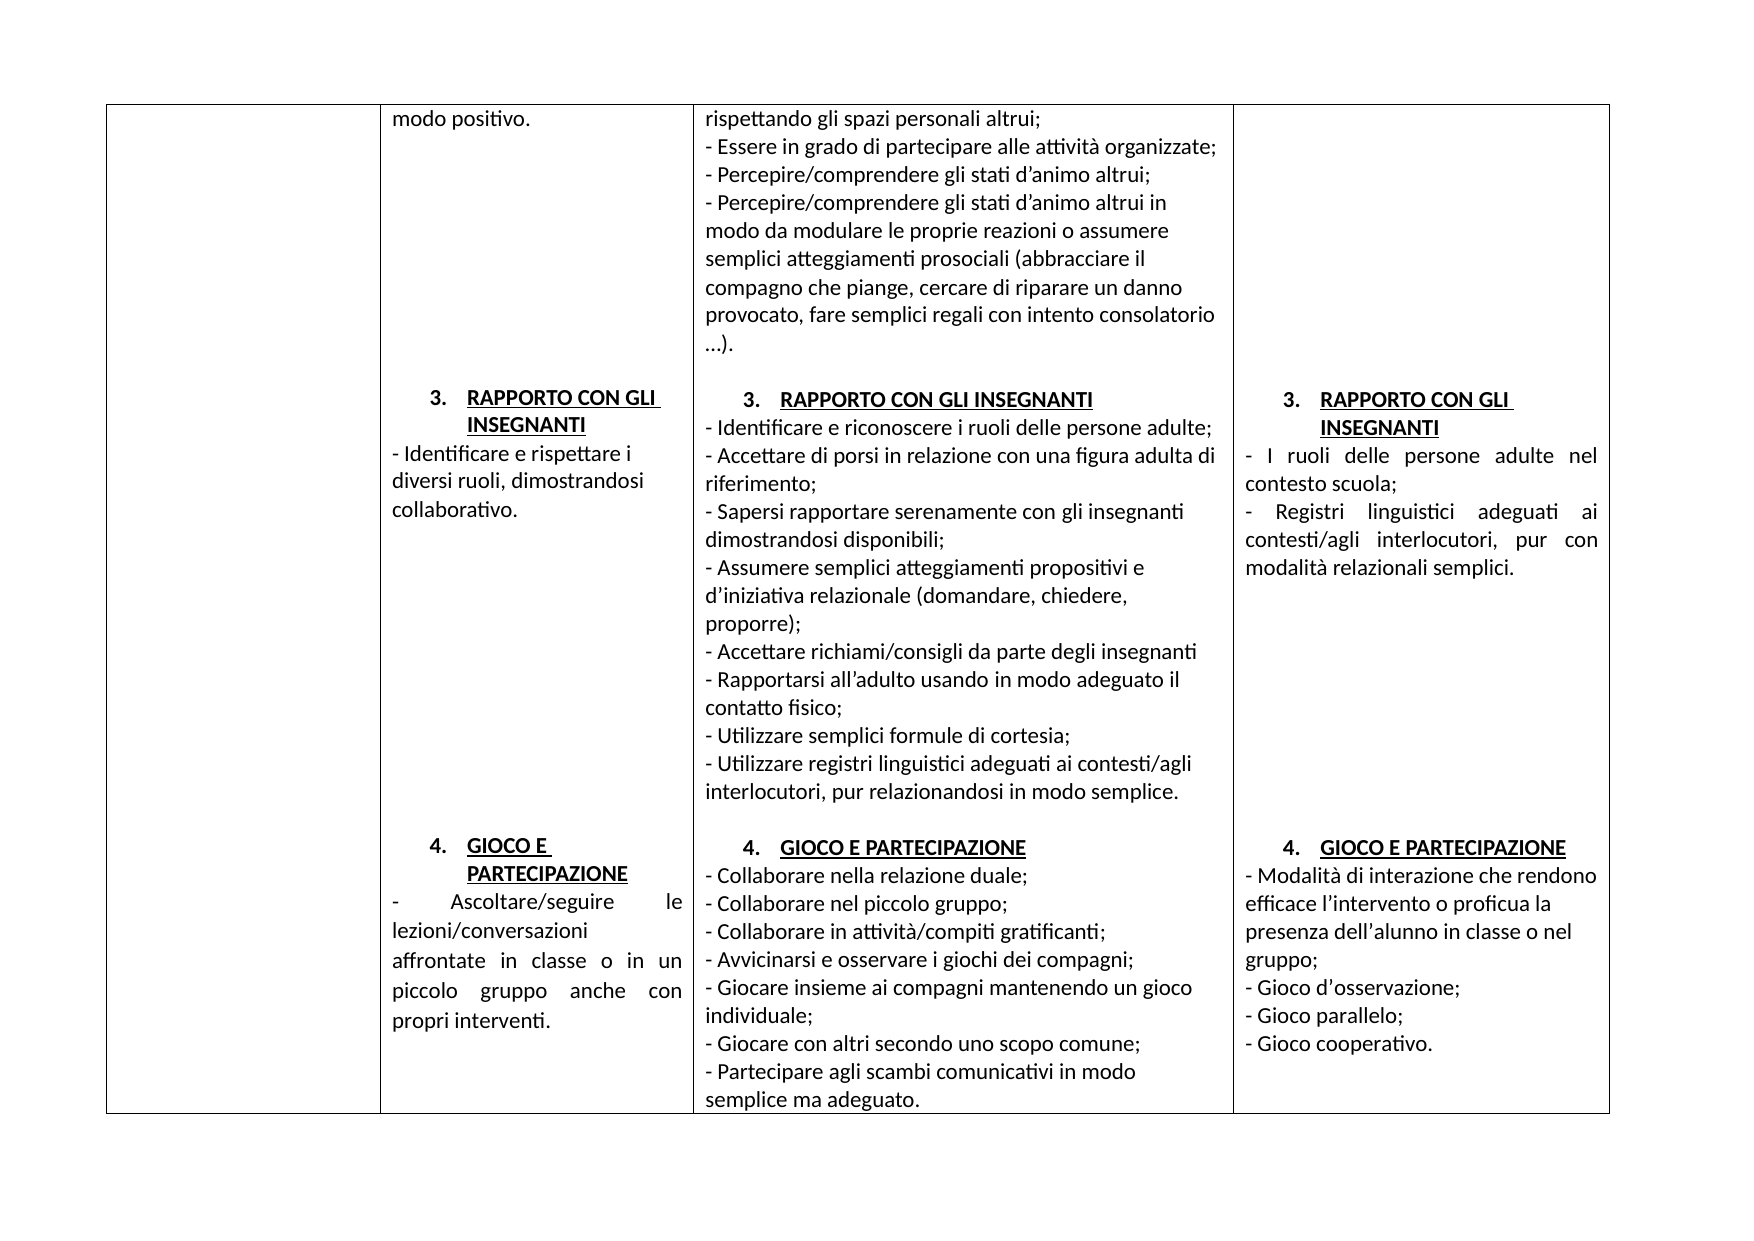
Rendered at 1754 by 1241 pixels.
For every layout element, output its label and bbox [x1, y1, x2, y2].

table_cell [694, 105, 1233, 1113]
table_cell [107, 105, 380, 1113]
table_cell [1234, 105, 1609, 1113]
table_cell [381, 105, 693, 1113]
